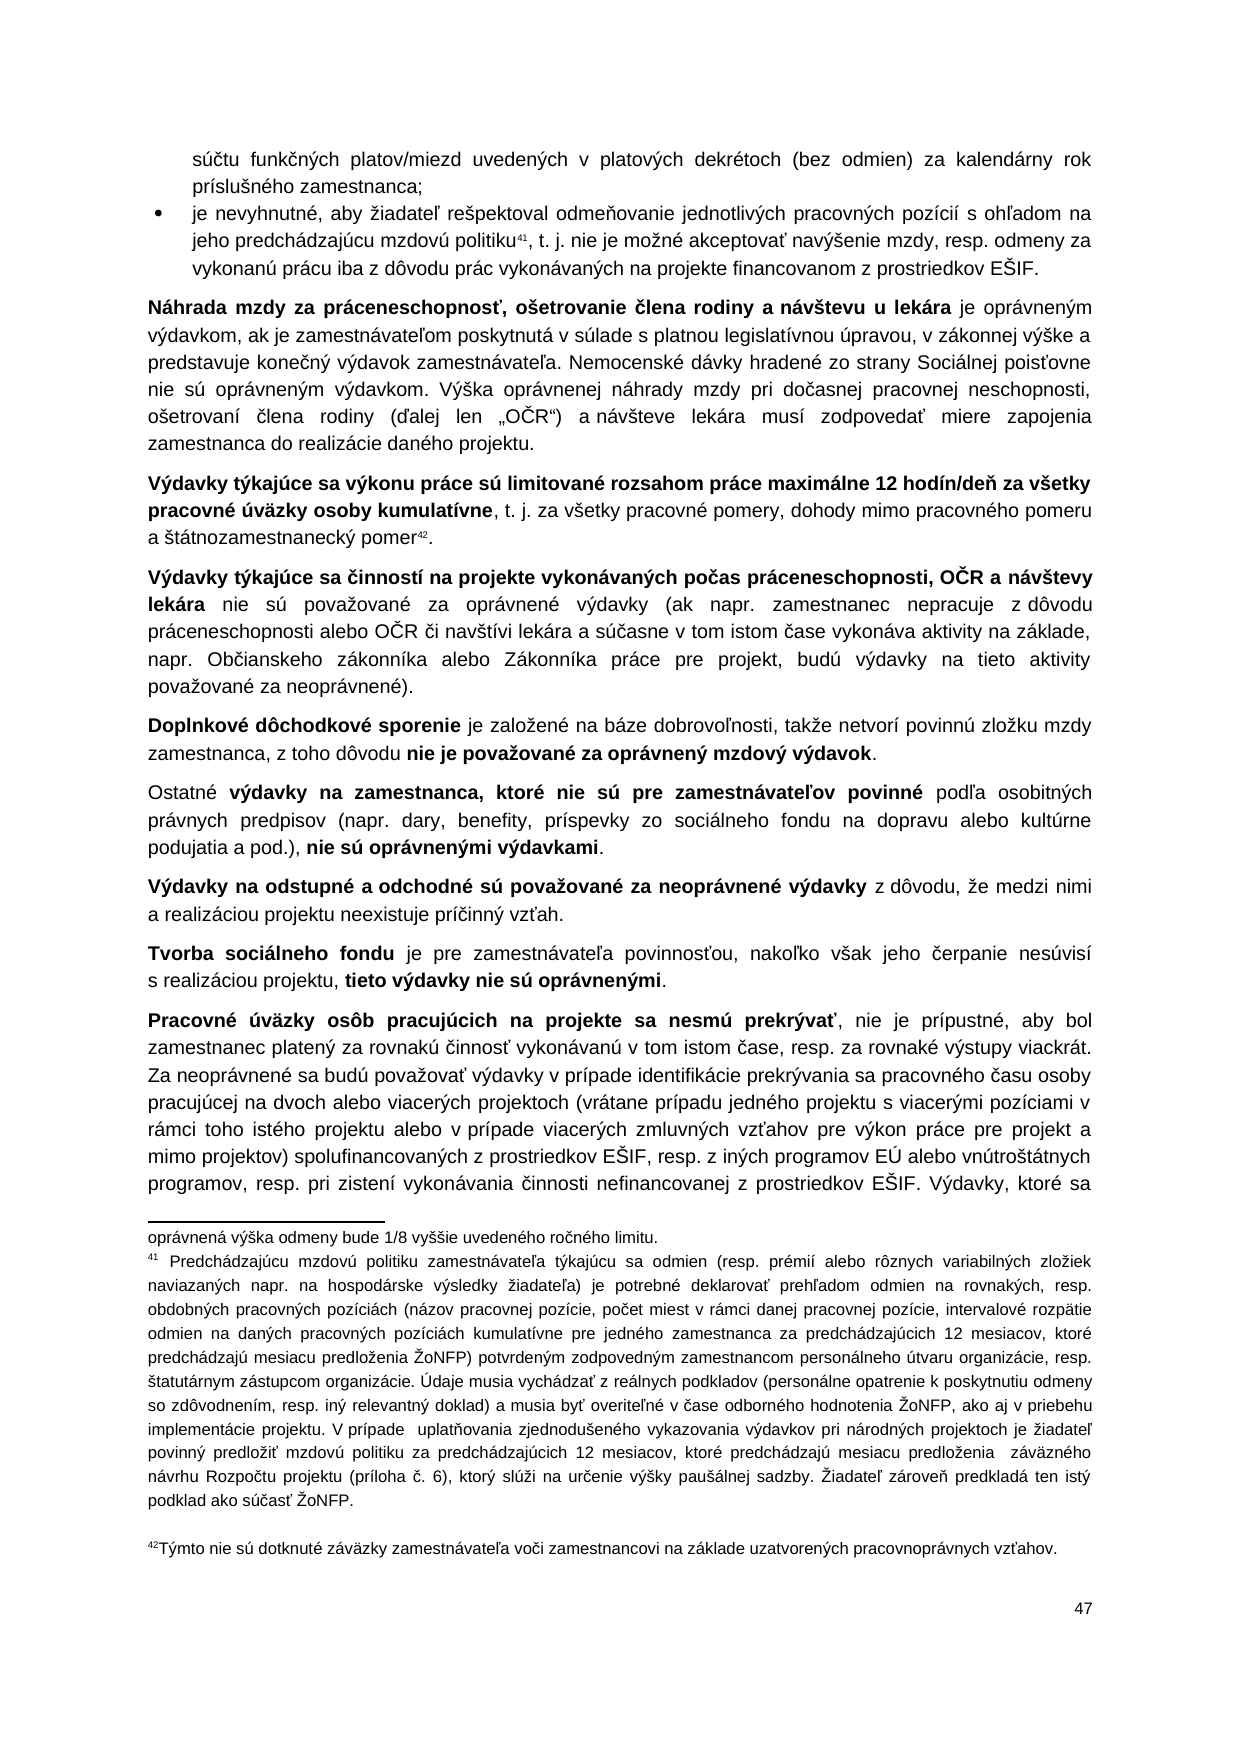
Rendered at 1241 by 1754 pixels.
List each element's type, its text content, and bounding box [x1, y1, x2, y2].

text Výdavky na odstupné a odchodné sú považované za neoprávnené výdavky z dôvodu, že medzi nimi a realizáciou projektu neexistuje príčinný vzťah. [148, 875, 1092, 925]
text Doplnkové dôchodkové sporenie je založené na báze dobrovoľnosti, takže netvorí povinnú zložku mzdy zamestnanca, z toho dôvodu nie je považované za oprávnený mzdový výdavok. [148, 714, 1092, 764]
text Náhrada mzdy za práceneschopnosť, ošetrovanie člena rodiny a návštevu u lekára je oprávneným výdavkom, ak je zamestnávateľom poskytnutá v súlade s platnou legislatívnou úpravou, v zákonnej výške a predstavuje konečný výdavok zamestnávateľa. Nemocenské dávky hradené zo strany Sociálnej poisťovne nie sú oprávneným výdavkom. Výška oprávnenej náhrady mzdy pri dočasnej pracovnej neschopnosti, ošetrovaní člena rodiny (ďalej len „OČR“) a návšteve lekára musí zodpovedať miere zapojenia zamestnanca do realizácie daného projektu. [148, 296, 1092, 455]
text Tvorba sociálneho fondu je pre zamestnávateľa povinnosťou, nakoľko však jeho čerpanie nesúvisí s realizáciou projektu, tieto výdavky nie sú oprávnenými. [148, 942, 1092, 992]
list výška priznanej mesačnej odmeny je oprávnená maximálne do výšky 30% súčtu funkčných platov/miezd uvedených v platových dekrétoch (bez odmien) za predchádzajúcich 6 mesiacov (vrátane mesiaca, keď je odmena priznaná) za kalendárny rok príslušného zamestnanca, pričom kumulovaná výška priznaných odmien za kalendárny rok je oprávnená maximálne do výšky 30% súčtu funkčných platov/miezd uvedených v platových dekrétoch (bez odmien) za kalendárny rok príslušného zamestnanca; [155, 148, 1092, 198]
text Výdavky týkajúce sa výkonu práce sú limitované rozsahom práce maximálne 12 hodín/deň za všetky pracovné úväzky osoby kumulatívne, t. j. za všetky pracovné pomery, dohody mimo pracovného pomeru a štátnozamestnanecký pomer. [148, 472, 1092, 549]
list je nevyhnutné, aby žiadateľ rešpektoval odmeňovanie jednotlivých pracovných pozícií s ohľadom na jeho predchádzajúcu mzdovú politiku, t. j. nie je možné akceptovať navýšenie mzdy, resp. odmeny za vykonanú prácu iba z dôvodu prác vykonávaných na projekte financovanom z prostriedkov EŠIF. [155, 202, 1092, 279]
text Výdavky týkajúce sa činností na projekte vykonávaných počas práceneschopnosti, OČR a návštevy lekára nie sú považované za oprávnené výdavky (ak napr. zamestnanec nepracuje z dôvodu práceneschopnosti alebo OČR či navštívi lekára a súčasne v tom istom čase vykonáva aktivity na základe, napr. Občianskeho zákonníka alebo Zákonníka práce pre projekt, budú výdavky na tieto aktivity považované za neoprávnené). [148, 566, 1092, 697]
text Pracovné úväzky osôb pracujúcich na projekte sa nesmú prekrývať, nie je prípustné, aby bol zamestnanec platený za rovnakú činnosť vykonávanú v tom istom čase, resp. za rovnaké výstupy viackrát. Za neoprávnené sa budú považovať výdavky v prípade identifikácie prekrývania sa pracovného času osoby pracujúcej na dvoch alebo viacerých projektoch (vrátane prípadu jedného projektu s viacerými pozíciami v rámci toho istého projektu alebo v prípade viacerých zmluvných vzťahov pre výkon práce pre projekt a mimo projektov) spolufinancovaných z prostriedkov EŠIF, resp. z iných programov EÚ alebo vnútroštátnych programov, resp. pri zistení vykonávania činnosti nefinancovanej z prostriedkov EŠIF. Výdavky, ktoré sa vzťahujú na tieto pracovné výkazy budú vylúčené z financovania dotknutého projektu/projektov na úrovni príslušného dňa, pričom nie je podstatné, na základe akého zmluvného vzťahu osoba pracovala. Pri zistení prekrývania sa výdavkov v projekte je RO pre OP EVS oprávnený odstúpiť od zmluvy o NFP. [148, 1009, 1092, 1195]
text Ostatné výdavky na zamestnanca, ktoré nie sú pre zamestnávateľov povinné podľa osobitných právnych predpisov (napr. dary, benefity, príspevky zo sociálneho fondu na dopravu alebo kultúrne podujatia a pod.), nie sú oprávnenými výdavkami. [148, 781, 1092, 858]
